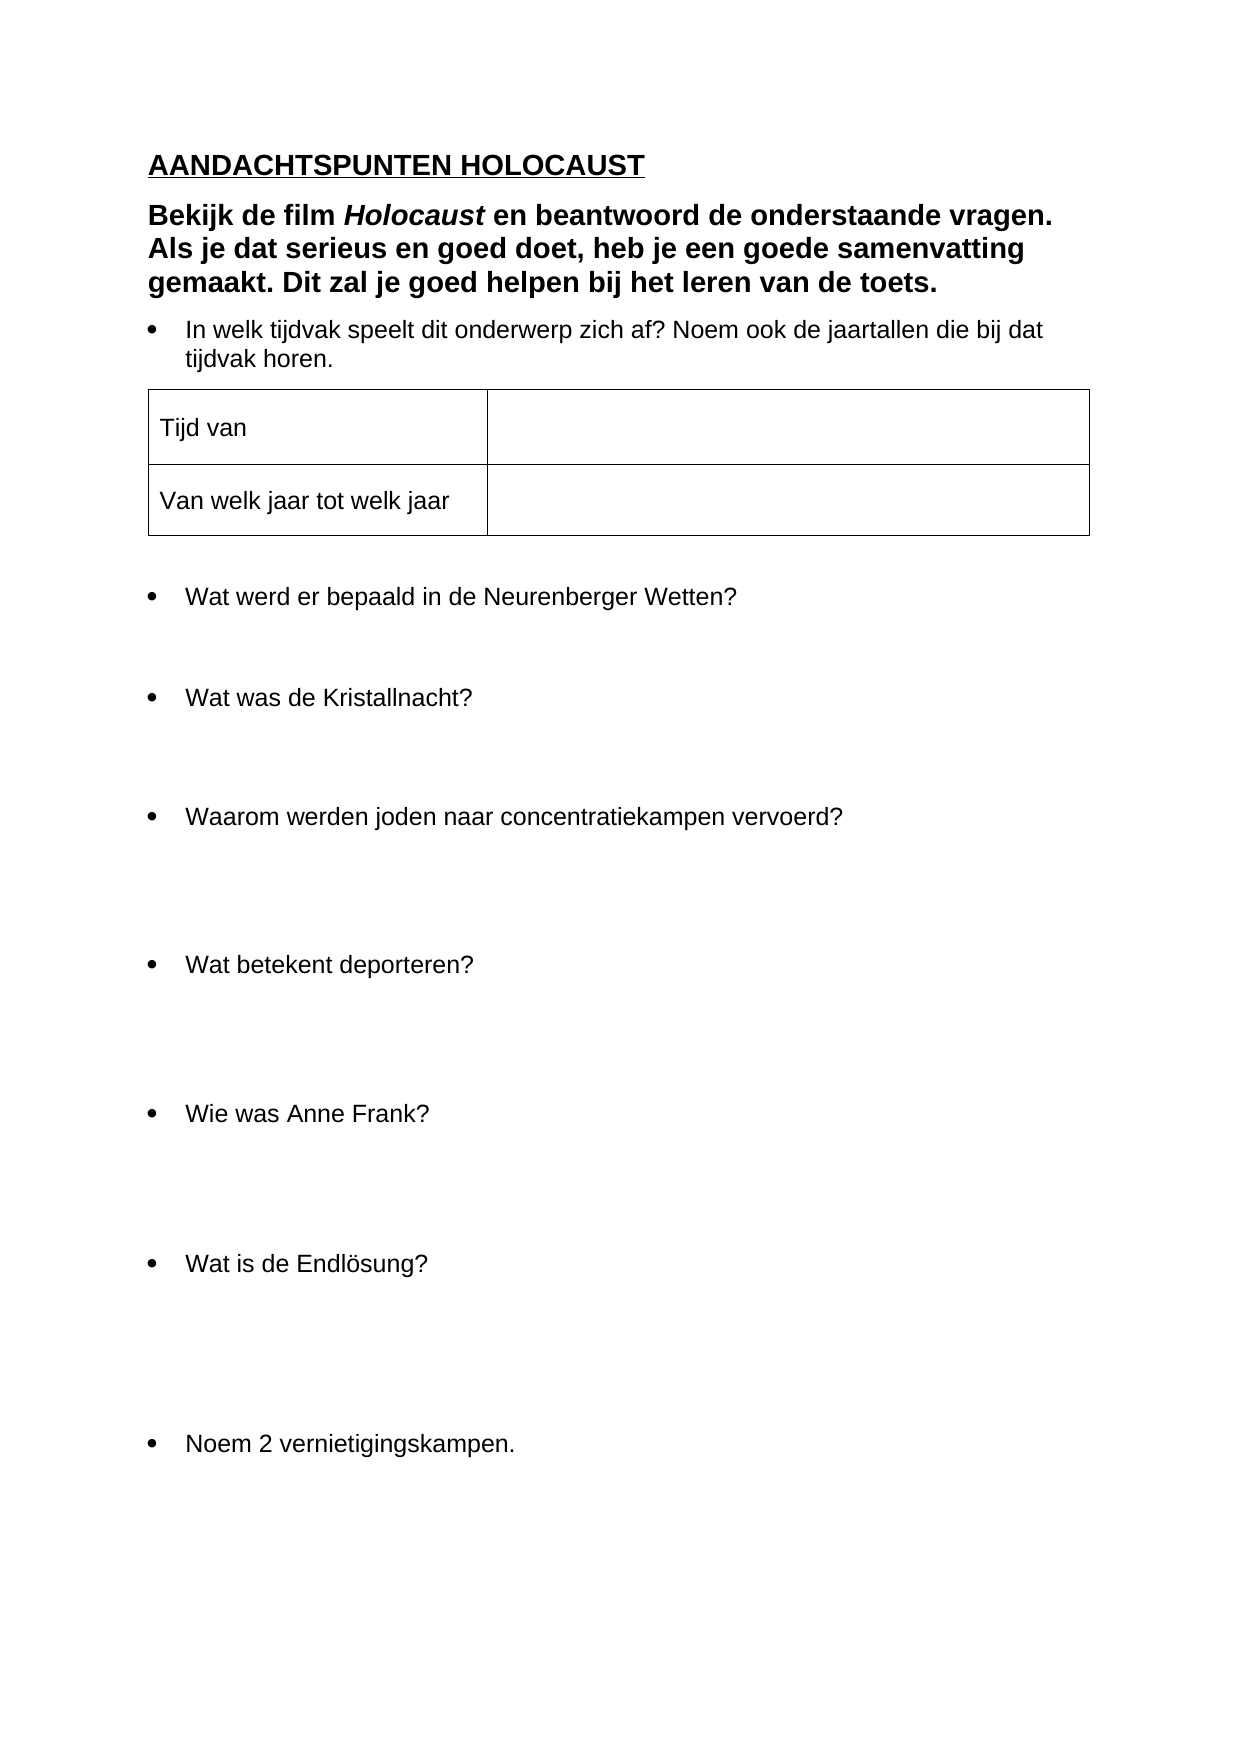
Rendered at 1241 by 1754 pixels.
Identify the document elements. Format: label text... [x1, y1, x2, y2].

text Bekijk de film Holocaust en beantwoord de onderstaande vragen. Als je dat serieus en goed doet, heb je een goede samenvatting gemaakt. Dit zal je goed helpen bij het leren van de toets. [148, 198, 1093, 298]
table_header Tijd van [149, 390, 487, 464]
list Wat is de Endlösung? [148, 1249, 1093, 1277]
list Waarom werden joden naar concentratiekampen vervoerd? [148, 802, 1093, 831]
list In welk tijdvak speelt dit onderwerp zich af? Noem ook de jaartallen die bij dat tijdvak horen. [148, 315, 1093, 373]
table_header [488, 390, 1089, 464]
table_cell [488, 465, 1089, 535]
text AANDACHTSPUNTEN HOLOCAUST [148, 148, 1093, 181]
list Wat werd er bepaald in de Neurenberger Wetten? [148, 582, 1093, 610]
table_cell Van welk jaar tot welk jaar [149, 465, 487, 535]
list Wie was Anne Frank? [148, 1099, 1093, 1128]
list Wat was de Kristallnacht? [148, 683, 1093, 712]
list Wat betekent deporteren? [148, 950, 1093, 979]
list Noem 2 vernietigingskampen. [148, 1429, 1093, 1458]
